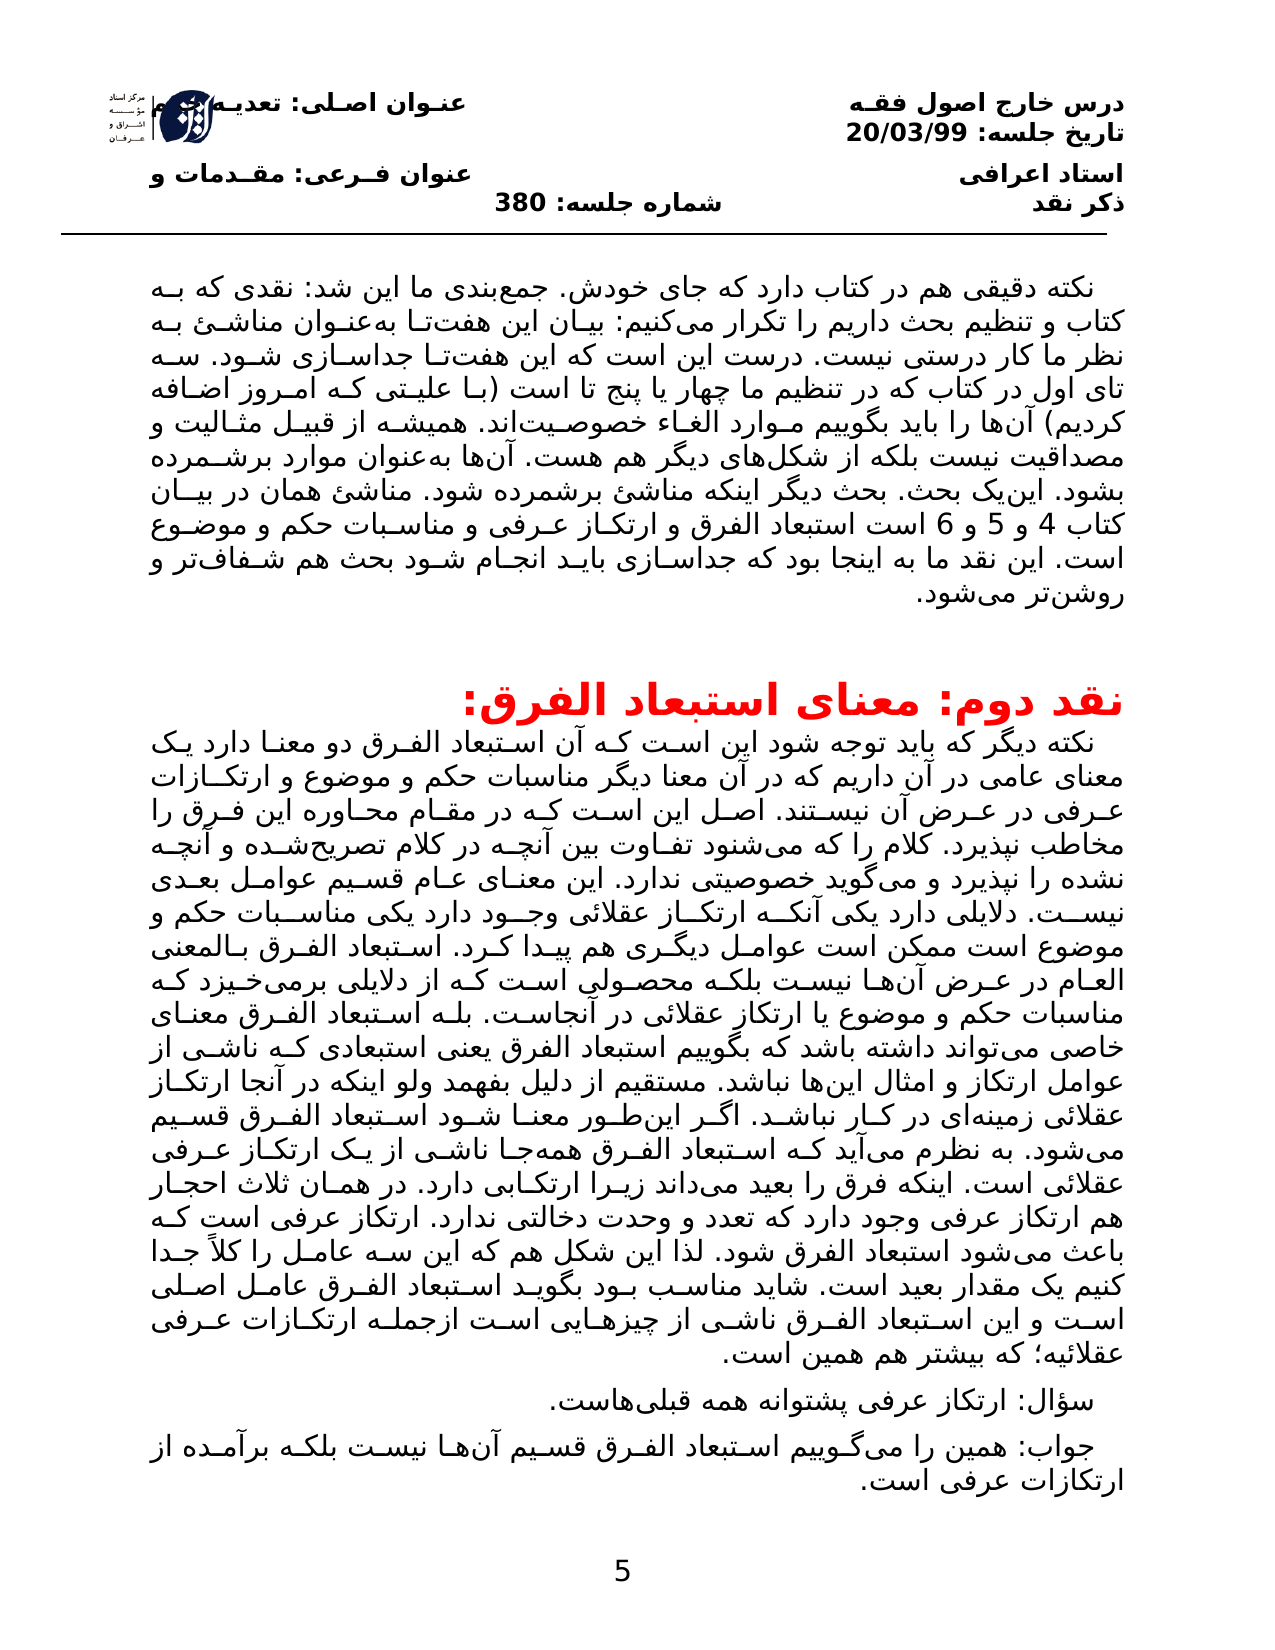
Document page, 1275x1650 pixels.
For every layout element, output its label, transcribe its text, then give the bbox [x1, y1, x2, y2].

subtitle نقد دوم: معنای استبعاد الفرق: [150, 674, 1125, 725]
text جواب: همین را می‌گوییم استبعاد الفرق قسیم آن‌ها نیست بلکه برآمده از ارتکازات عرفی است. [150, 1429, 1125, 1497]
picture [102, 86, 215, 146]
text نکته دقیقی هم در کتاب دارد که جای خودش. جمع‌بندی ما این شد: نقدی که به کتاب و تنظیم بحث داریم را تکرار می‌کنیم: بیان این هفت‌تا به‌عنوان مناشئ به نظر ما کار درستی نیست. درست این است که این هفت‌تا جداسازی شود. سه تای اول در کتاب که در تنظیم ما چهار یا پنج تا است (با علیتی که امروز اضافه کردیم) آن‌ها را باید بگوییم موارد الغاء خصوصیت‌اند. همیشه از قبیل مثالیت و مصداقیت نیست بلکه از شکل‌های دیگر هم هست. آن‌ها به‌عنوان موارد برشمرده بشود. این‌یک بحث. بحث دیگر اینکه مناشئ برشمرده شود. مناشئ همان در بیان کتاب 4 و 5 و 6 است استبعاد الفرق و ارتکاز عرفی و مناسبات حکم و موضوع است. این نقد ما به اینجا بود که جداسازی باید انجام شود بحث هم شفاف‌تر و روشن‌تر می‌شود. [150, 270, 1125, 609]
text نکته دیگر که باید توجه شود این است که آن استبعاد الفرق دو معنا دارد یک معنای عامی در آن داریم که در آن معنا دیگر مناسبات حکم و موضوع و ارتکازات عرفی در عرض آن نیستند. اصل این است که در مقام محاوره این فرق را مخاطب نپذیرد. کلام را که می‌شنود تفاوت بین آنچه در کلام تصریح‌شده و آنچه نشده را نپذیرد و می‌گوید خصوصیتی ندارد. این معنای عام قسیم عوامل بعدی نیست. دلایلی دارد یکی آنکه ارتکاز عقلائی وجود دارد یکی مناسبات حکم و موضوع است ممکن است عوامل دیگری هم پیدا کرد. استبعاد الفرق بالمعنی العام در عرض آن‌ها نیست بلکه محصولی است که از دلایلی برمی‌خیزد که مناسبات حکم و موضوع یا ارتکاز عقلائی در آنجاست. بله استبعاد الفرق معنای خاصی می‌تواند داشته باشد که بگوییم استبعاد الفرق یعنی استبعادی که ناشی از عوامل ارتکاز و امثال این‌ها نباشد. مستقیم از دلیل بفهمد ولو اینکه در آنجا ارتکاز عقلائی زمینه‌ای در کار نباشد. اگر این‌طور معنا شود استبعاد الفرق قسیم می‌شود. به نظرم می‌آید که استبعاد الفرق همه‌جا ناشی از یک ارتکاز عرفی عقلائی است. اینکه فرق را بعید می‌داند زیرا ارتکابی دارد. در همان ثلاث احجار هم ارتکاز عرفی وجود دارد که تعدد و وحدت دخالتی ندارد. ارتکاز عرفی است که باعث می‌شود استبعاد الفرق شود. لذا این شکل هم که این سه عامل را کلاً جدا کنیم یک مقدار بعید است. شاید مناسب بود بگوید استبعاد الفرق عامل اصلی است و این استبعاد الفرق ناشی از چیزهایی است ازجمله ارتکازات عرفی عقلائیه؛ که بیشتر هم همین است. [150, 725, 1125, 1370]
text سؤال: ارتکاز عرفی پشتوانه همه قبلی‌هاست. [150, 1383, 1125, 1417]
